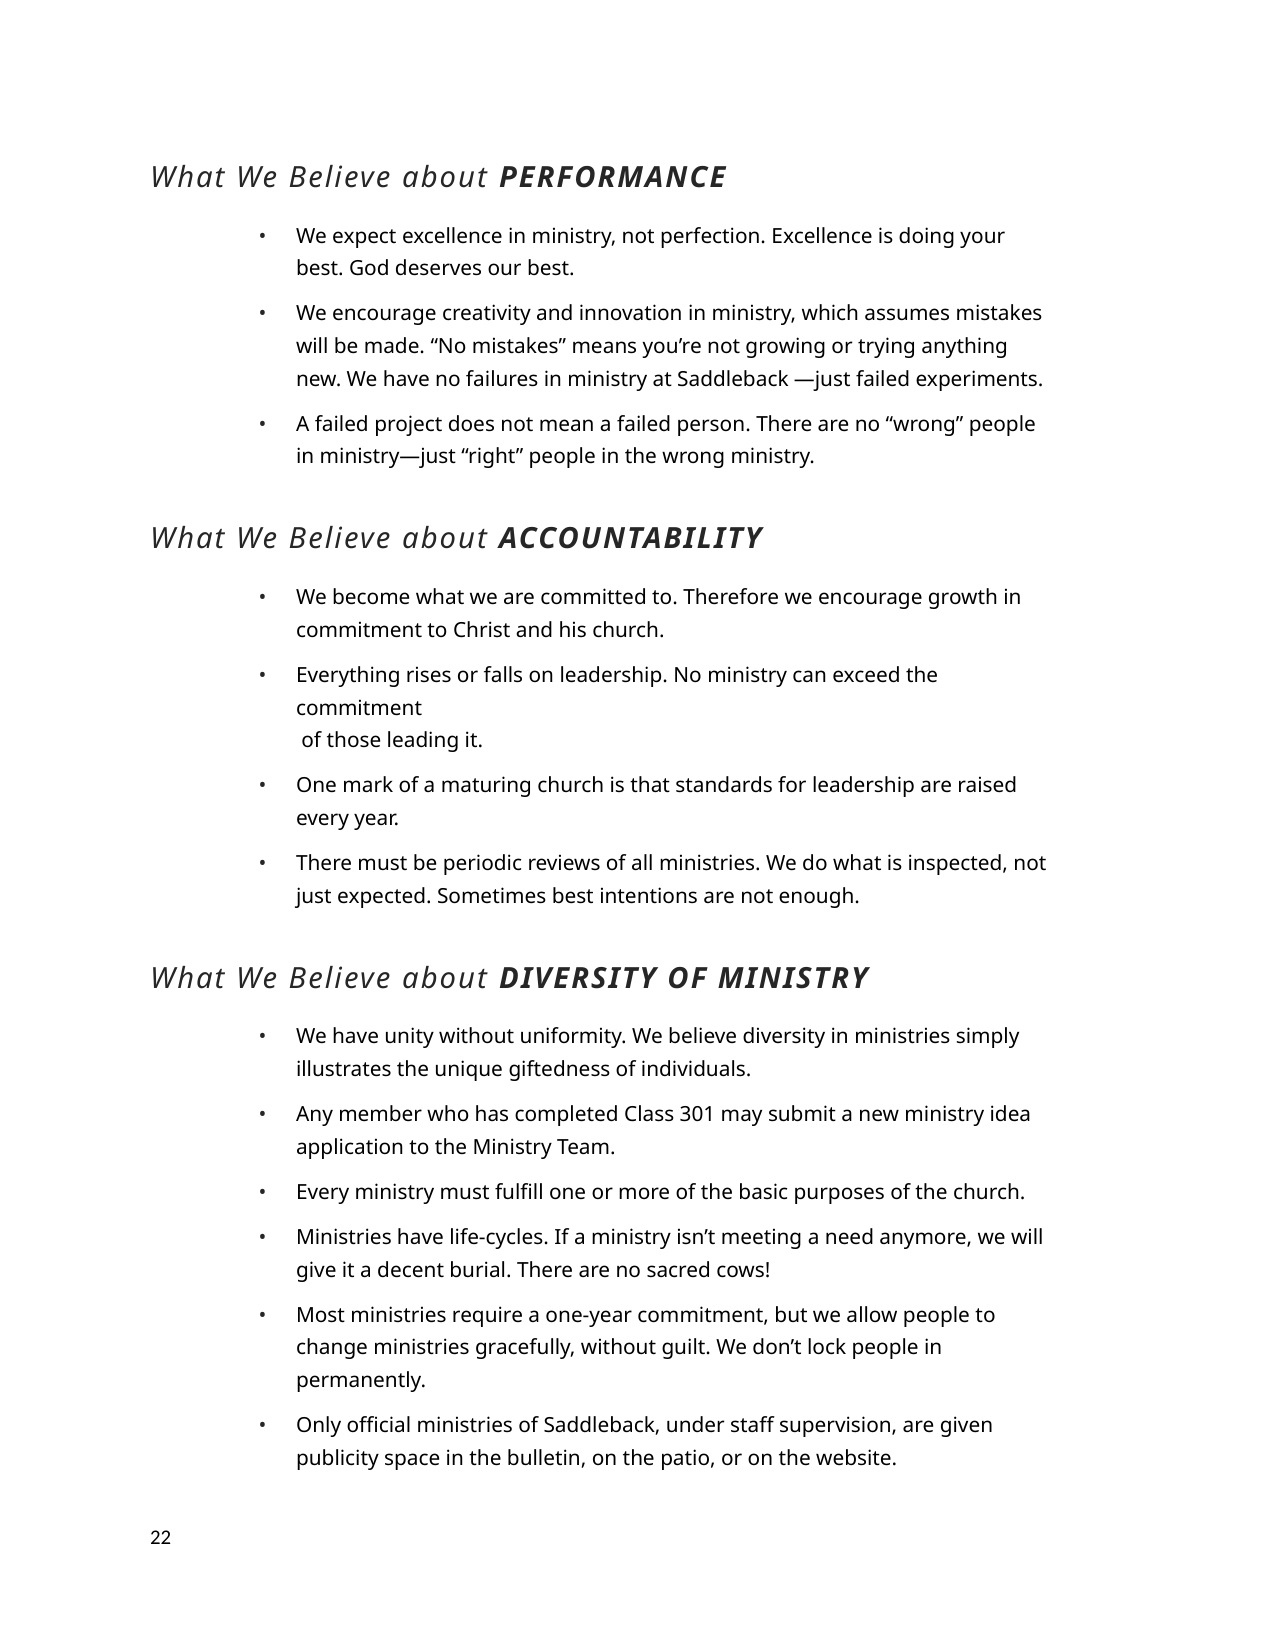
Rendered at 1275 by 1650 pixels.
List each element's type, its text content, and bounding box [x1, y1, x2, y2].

list One mark of a maturing church is that standards for leadership are raised every year. [258, 770, 1050, 831]
list Any member who has completed Class 301 may submit a new ministry idea application to the Ministry Team. [258, 1099, 1050, 1160]
list There must be periodic reviews of all ministries. We do what is inspected, not just expected. Sometimes best intentions are not enough. [258, 848, 1050, 909]
list Only official ministries of Saddleback, under staff supervision, are given publicity space in the bulletin, on the patio, or on the website. [258, 1410, 1050, 1471]
list A failed project does not mean a failed person. There are no “wrong” people in ministry—just “right” people in the wrong ministry. [258, 409, 1050, 470]
list We have unity without uniformity. We believe diversity in ministries simply illustrates the unique giftedness of individuals. [258, 1022, 1050, 1083]
list We expect excellence in ministry, not perfection. Excellence is doing your best. God deserves our best. [258, 221, 1050, 282]
list We become what we are committed to. Therefore we encourage growth in commitment to Christ and his church. [258, 582, 1050, 643]
text What We Believe about PERFORMANCE [150, 150, 1125, 196]
text What We Believe about ACCOUNTABILITY [150, 512, 1125, 557]
text What We Believe about DIVERSITY OF MINISTRY [150, 951, 1125, 997]
list Everything rises or falls on leadership. No ministry can exceed the commitment of those leading it. [258, 660, 1050, 754]
list Every ministry must fulfill one or more of the basic purposes of the church. [258, 1177, 1050, 1206]
list Most ministries require a one-year commitment, but we allow people to change ministries gracefully, without guilt. We don’t lock people in permanently. [258, 1300, 1050, 1393]
list Ministries have life-cycles. If a ministry isn’t meeting a need anymore, we will give it a decent burial. There are no sacred cows! [258, 1222, 1050, 1283]
list We encourage creativity and innovation in ministry, which assumes mistakes will be made. “No mistakes” means you’re not growing or trying anything new. We have no failures in ministry at Saddleback —just failed experiments. [258, 298, 1050, 392]
